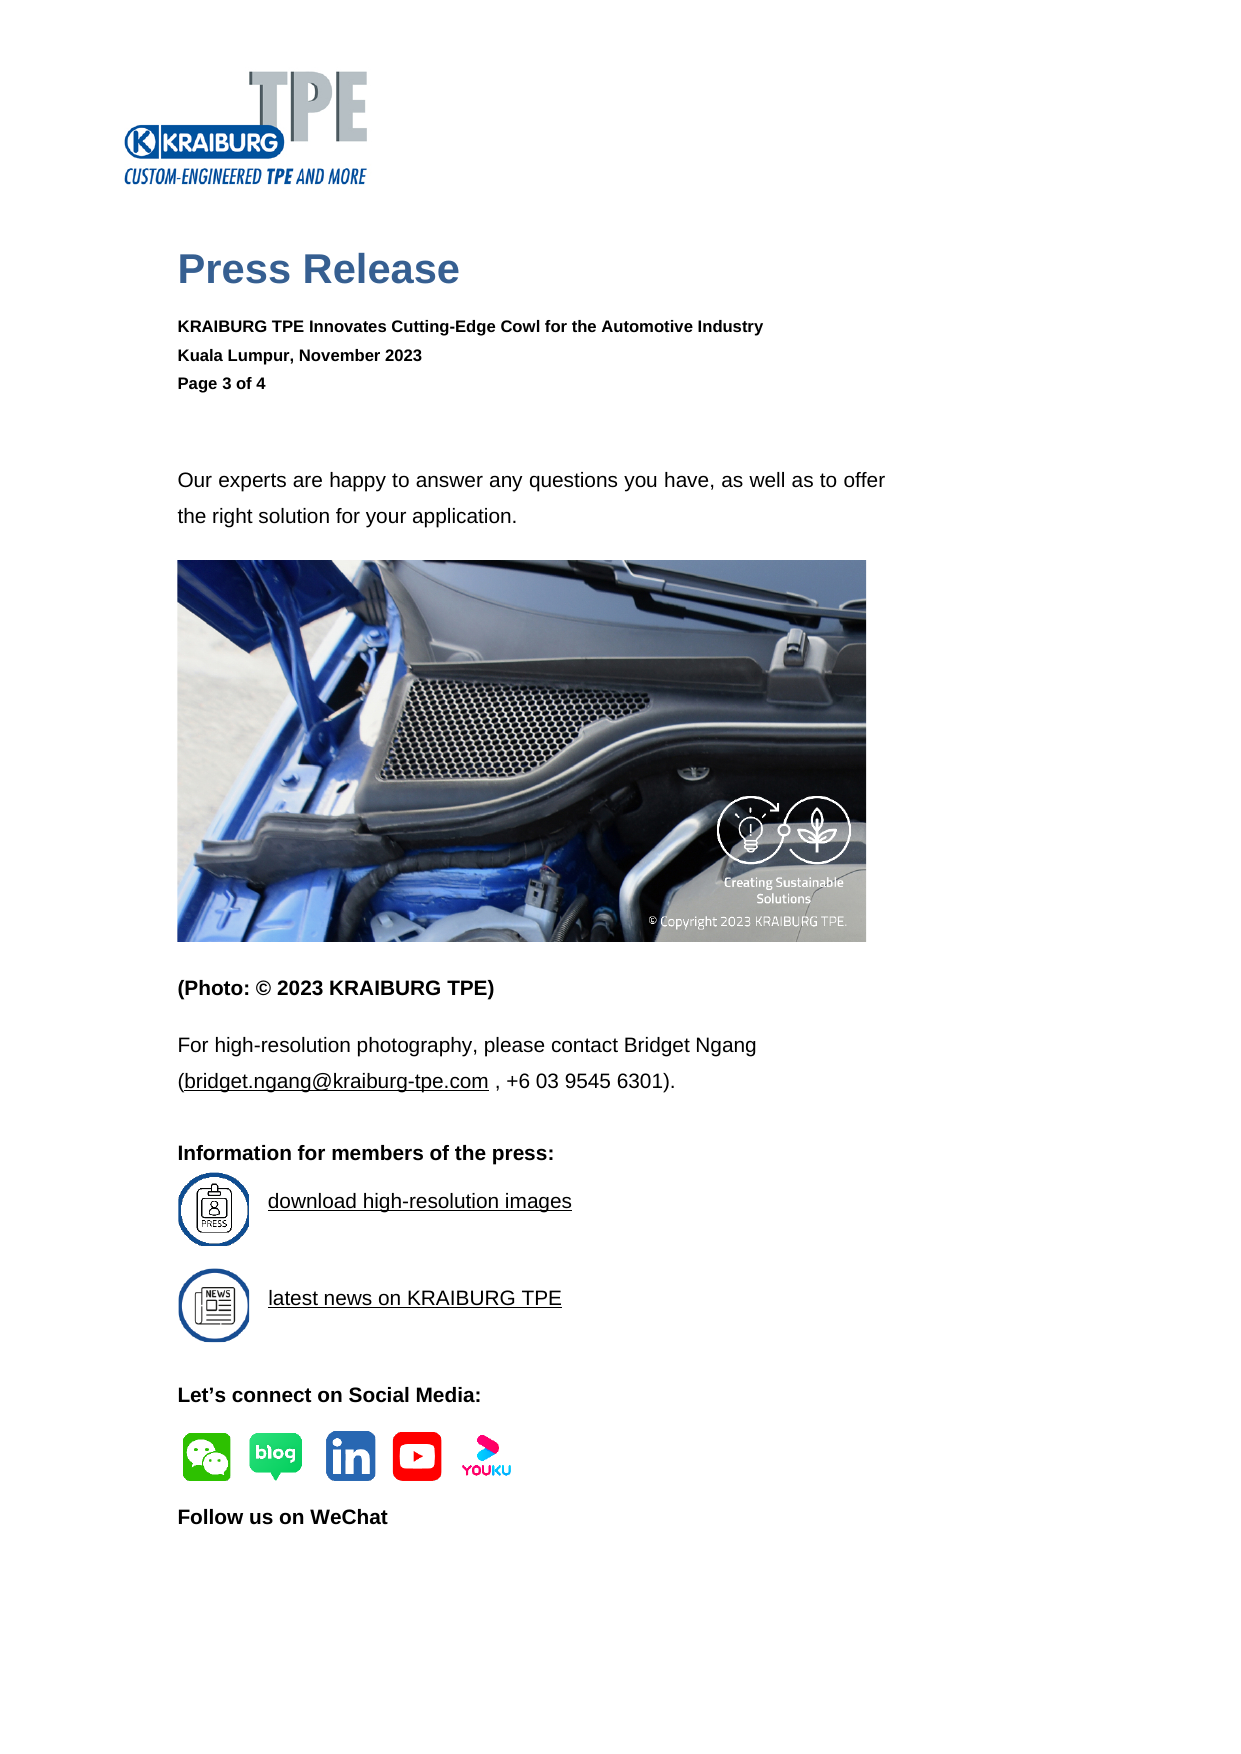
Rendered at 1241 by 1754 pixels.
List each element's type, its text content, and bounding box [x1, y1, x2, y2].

text For high-resolution photography, please contact Bridget Ngang (bridget.ngang@kraiburg-tpe.com , +6 03 9545 6301). [177, 1033, 886, 1093]
text Let’s connect on Social Media: [177, 1382, 886, 1406]
picture [183, 1433, 231, 1481]
picture [177, 1268, 249, 1341]
text download high-resolution images [249, 1189, 886, 1213]
text (Photo: © 2023 KRAIBURG TPE) [177, 976, 886, 1000]
picture [112, 55, 379, 200]
text Our experts are happy to answer any questions you have, as well as to offer the right solution for your application. [177, 467, 886, 527]
picture [326, 1431, 376, 1481]
picture [177, 560, 867, 942]
picture [176, 1172, 249, 1244]
text latest news on KRAIBURG TPE [249, 1286, 886, 1310]
picture [392, 1432, 442, 1481]
picture [247, 1432, 303, 1481]
picture [453, 1430, 519, 1481]
text Follow us on WeChat [177, 1505, 886, 1529]
text Information for members of the press: [177, 1141, 886, 1165]
